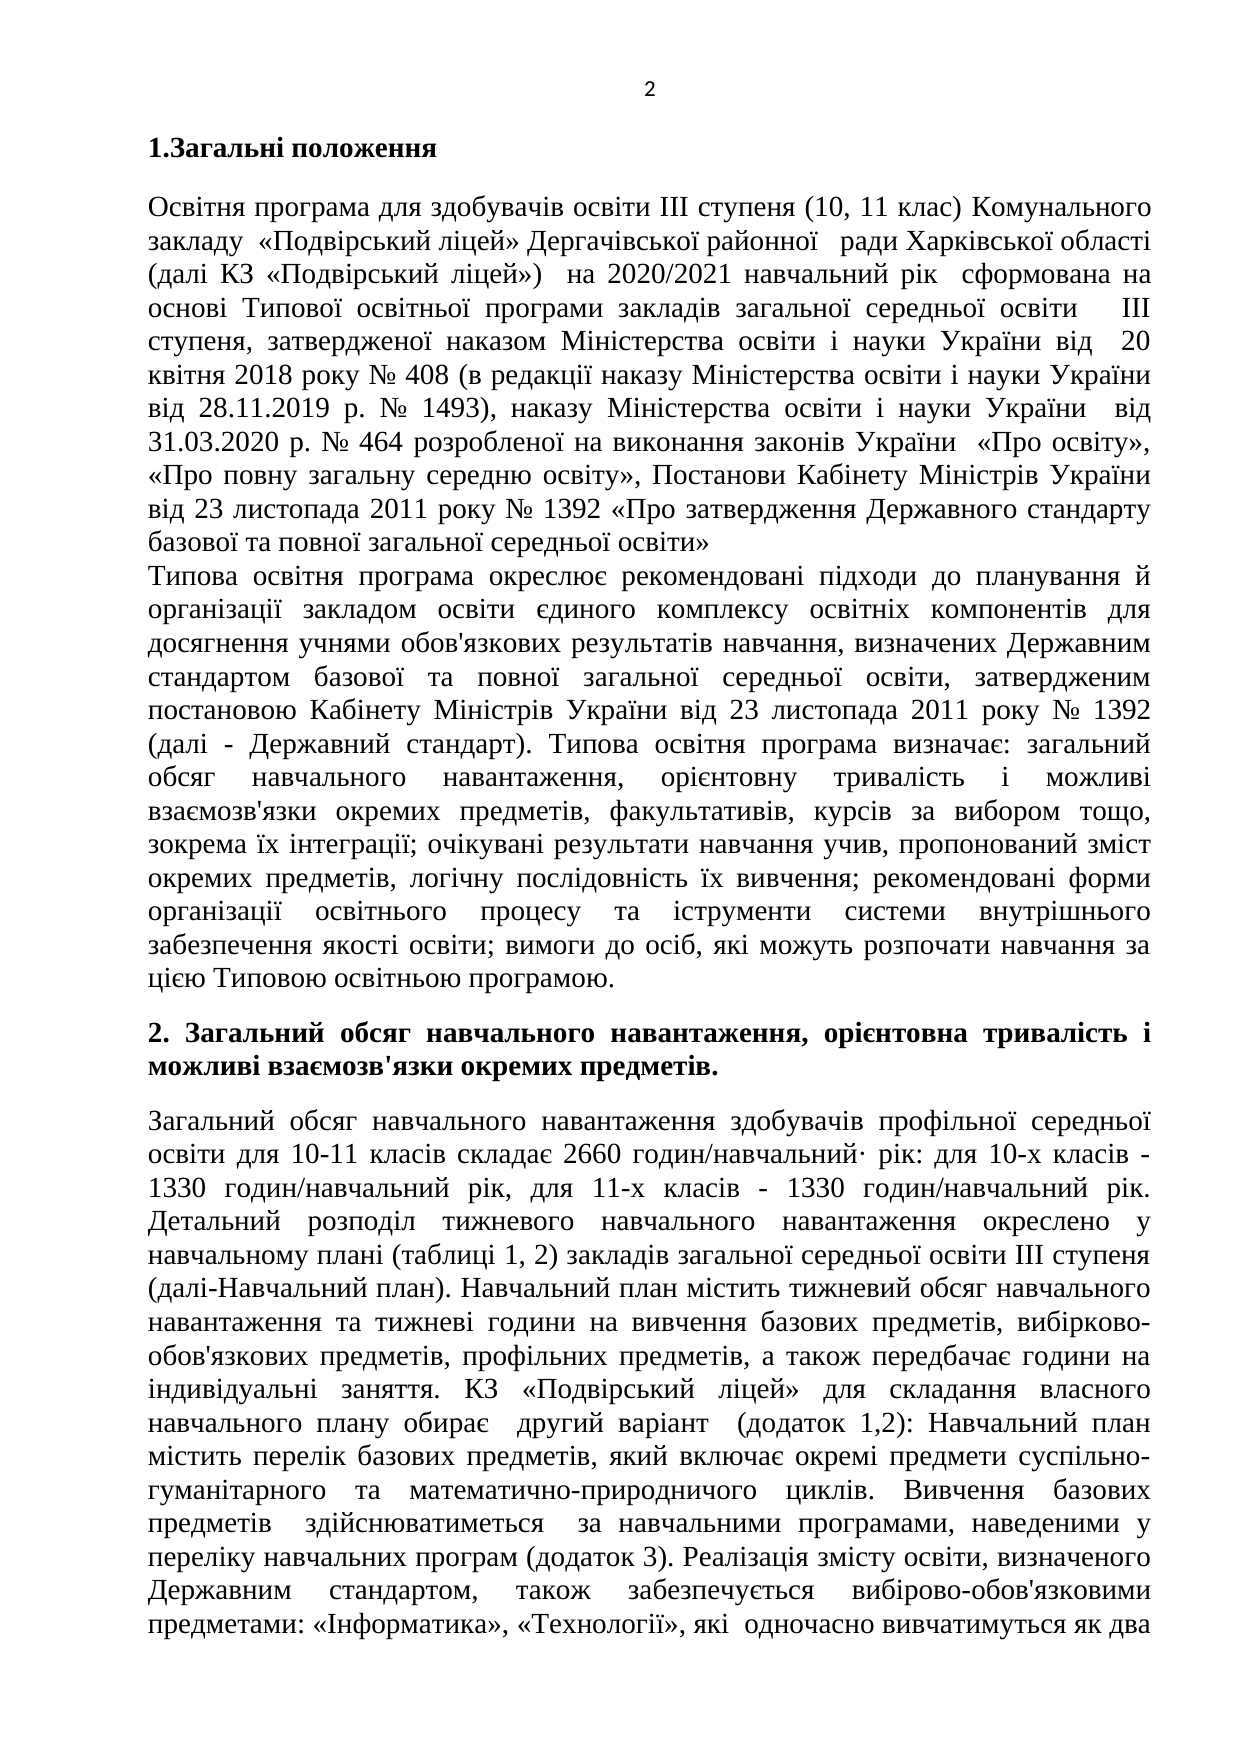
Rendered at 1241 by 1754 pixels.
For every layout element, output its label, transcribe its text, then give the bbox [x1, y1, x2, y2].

text Освітня програма для здобувачів освіти ІІІ ступеня (10, 11 клас) Комунального закладу «Подвірський ліцей» Дергачівської районної ради Харківської області (далі КЗ «Подвірський ліцей») на 2020/2021 навчальний рік сформована на основі Типової освітньої програми закладів загальної середньої освіти ІІІ ступеня, затвердженої наказом Міністерства освіти і науки України від 20 квітня 2018 року № 408 (в редакції наказу Міністерства освіти і науки України від 28.11.2019 р. № 1493), наказу Міністерства освіти і науки України від 31.03.2020 р. № 464 розробленої на виконання законів України «Про освіту», «Про повну загальну середню освіту», Постанови Кабінету Міністрів України від 23 листопада 2011 року № 1392 «Про затвердження Державного стандарту базової та повної загальної середньої освіти» [148, 189, 1152, 558]
text 2. Загальний обсяг навчального навантаження, орієнтовна тривалість і можливі взаємозв'язки окремих предметів. [148, 1015, 1152, 1082]
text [148, 1103, 1152, 1639]
text 1.Загальні положення [148, 130, 1152, 163]
text Типова освітня програма окреслює рекомендовані підходи до планування й організації закладом освіти єдиного комплексу освітніх компонентів для досягнення учнями обов'язкових результатів навчання, визначених Державним стандартом базової та повної загальної середньої освіти, затвердженим постановою Кабінету Міністрів України від 23 листопада 2011 року № 1392 (далі - Державний стандарт). Типова освітня програма визначає: загальний обсяг навчального навантаження, орієнтовну тривалість і можливі взаємозв'язки окремих предметів, факультативів, курсів за вибором тощо, зокрема їх інтеграції; очікувані результати навчання учив, пропонований зміст окремих предметів, логічну послідовність їх вивчення; рекомендовані форми організації освітнього процесу та іструменти системи внутрішнього забезпечення якості освіти; вимоги до осіб, які можуть розпочати навчання за цією Типовою освітньою програмою. [148, 558, 1152, 994]
